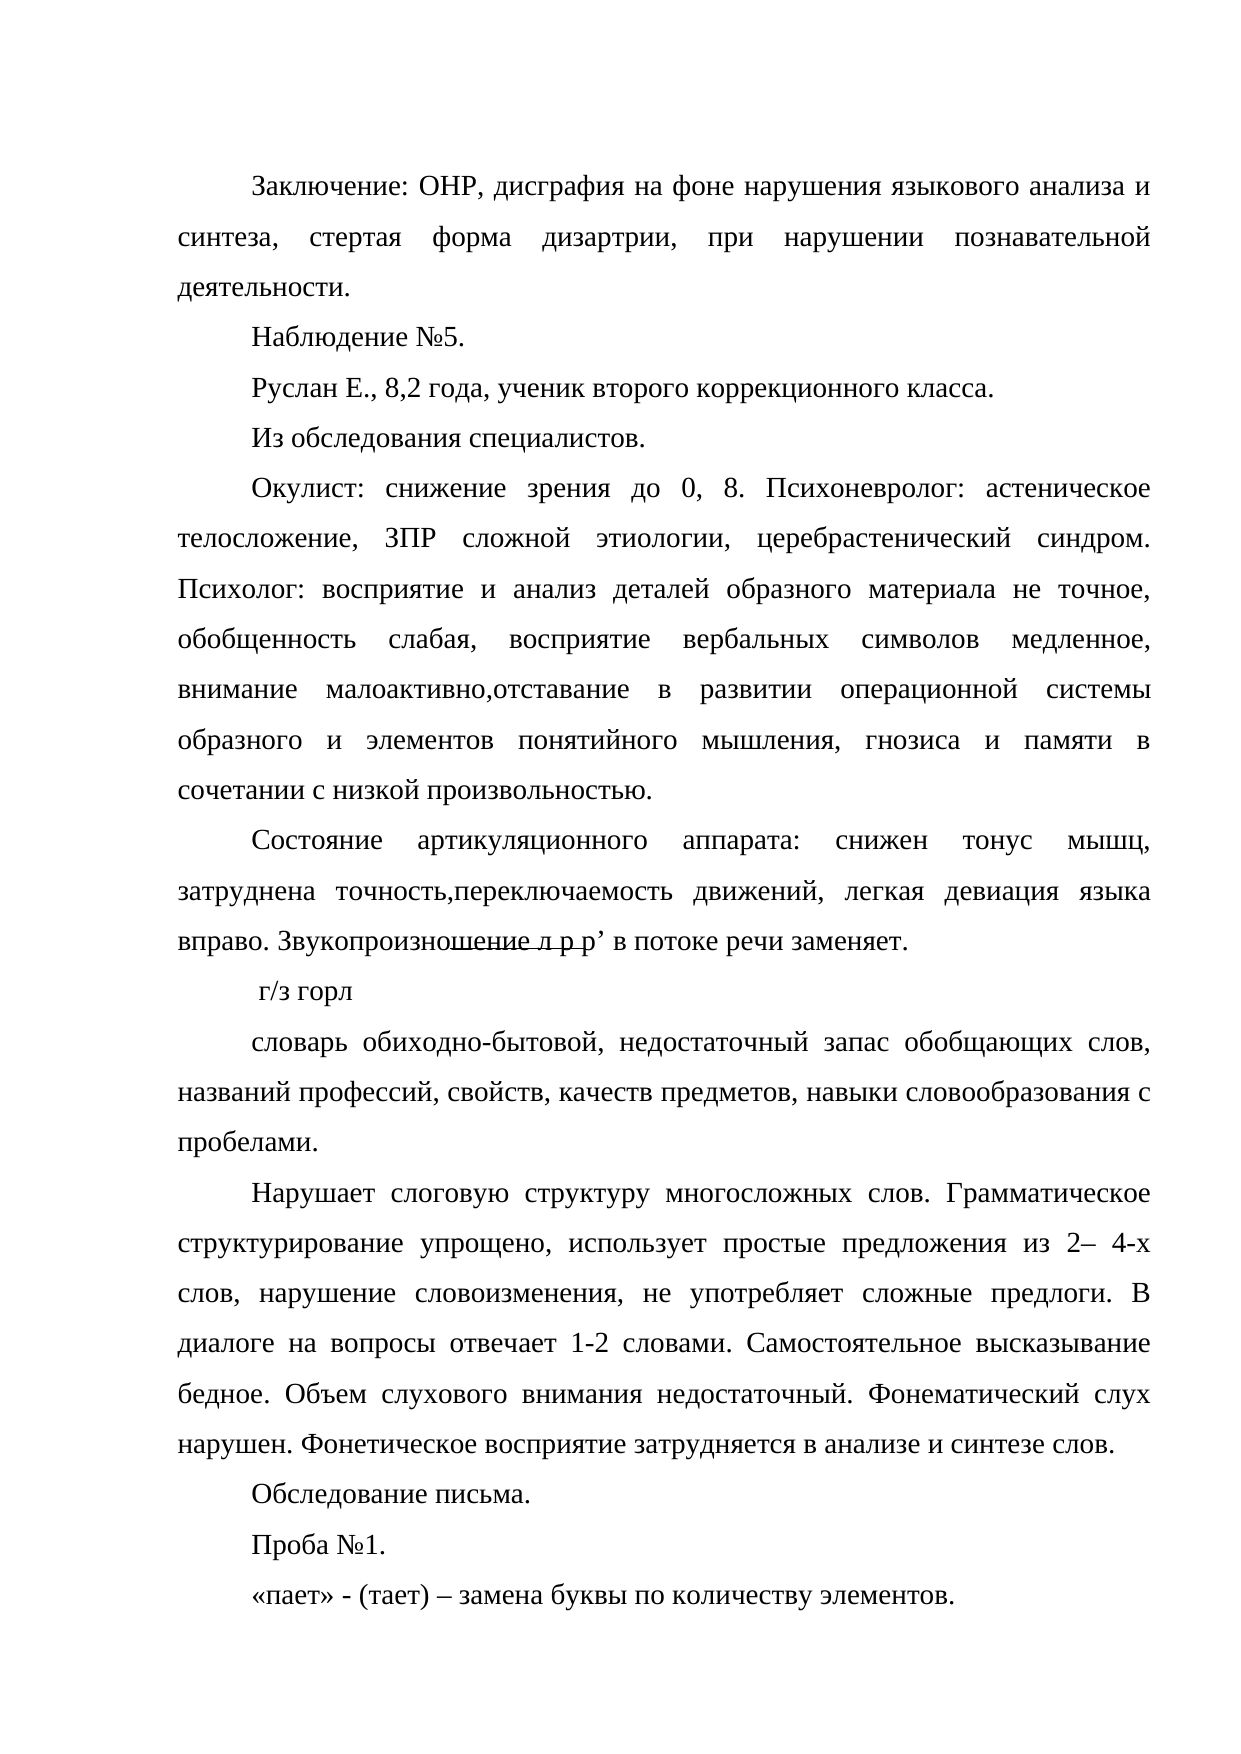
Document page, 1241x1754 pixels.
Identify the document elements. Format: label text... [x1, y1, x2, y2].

text Заключение: ОНР, дисграфия на фоне нарушения языкового анализа и синтеза, стертая форма дизартрии, при нарушении познавательной деятельности. [177, 168, 1152, 303]
text Состояние артикуляционного аппарата: снижен тонус мышц, затруднена точность,переключаемость движений, легкая девиация языка вправо. Звукопроизношение л р р’ в потоке речи заменяет. [177, 822, 1152, 957]
text г/з горл [177, 973, 1152, 1007]
text «пает» - (тает) – замена буквы по количеству элементов. [177, 1577, 1152, 1611]
text Руслан Е., 8,2 года, ученик второго коррекционного класса. [177, 370, 1152, 403]
text Из обследования специалистов. [177, 420, 1152, 453]
text Наблюдение №5. [177, 319, 1152, 353]
text Окулист: снижение зрения до 0, 8. Психоневролог: астеническое телосложение, ЗПР сложной этиологии, церебрастенический синдром. Психолог: восприятие и анализ деталей образного материала не точное, обобщенность слабая, восприятие вербальных символов медленное, внимание малоактивно,отставание в развитии операционной системы образного и элементов понятийного мышления, гнозиса и памяти в сочетании с низкой произвольностью. [177, 470, 1152, 806]
text Обследование письма. [177, 1477, 1152, 1510]
text Проба №1. [177, 1527, 1152, 1560]
text Нарушает слоговую структуру многосложных слов. Грамматическое структурирование упрощено, использует простые предложения из 2– 4-х слов, нарушение словоизменения, не употребляет сложные предлоги. В диалоге на вопросы отвечает 1-2 словами. Самостоятельное высказывание бедное. Объем слухового внимания недостаточный. Фонематический слух нарушен. Фонетическое восприятие затрудняется в анализе и синтезе слов. [177, 1175, 1152, 1460]
text словарь обиходно-бытовой, недостаточный запас обобщающих слов, названий профессий, свойств, качеств предметов, навыки словообразования с пробелами. [177, 1024, 1152, 1158]
